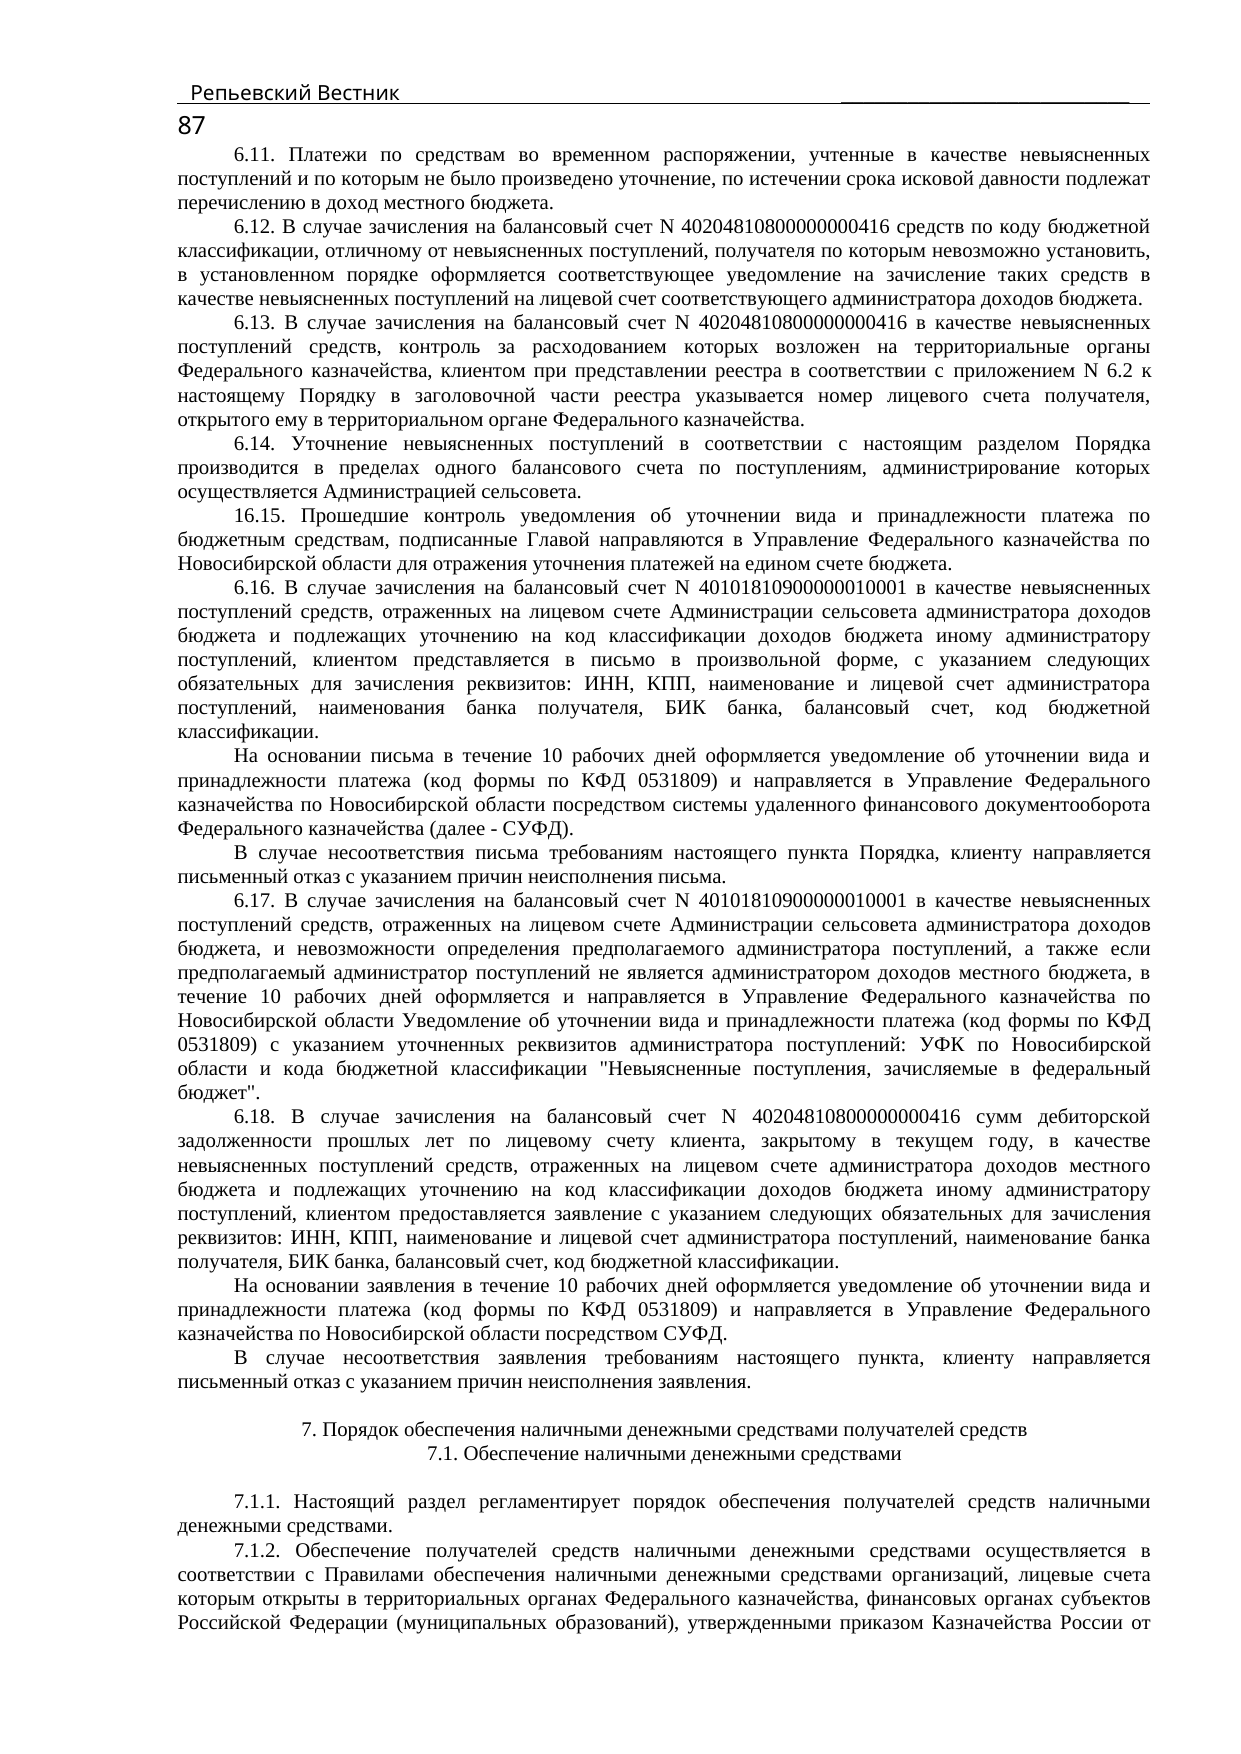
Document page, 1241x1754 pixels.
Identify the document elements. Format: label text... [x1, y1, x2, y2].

text 6.14. Уточнение невыясненных поступлений в соответствии с настоящим разделом Порядка производится в пределах одного балансового счета по поступлениям, администрирование которых осуществляется Администрацией сельсовета. [177, 431, 1152, 503]
text 6.13. В случае зачисления на балансовый счет N 40204810800000000416 в качестве невыясненных поступлений средств, контроль за расходованием которых возложен на территориальные органы Федерального казначейства, клиентом при представлении реестра в соответствии с приложением N 6.2 к настоящему Порядку в заголовочной части реестра указывается номер лицевого счета получателя, открытого ему в территориальном органе Федерального казначейства. [177, 310, 1152, 431]
text 7. Порядок обеспечения наличными денежными средствами получателей средств [177, 1417, 1152, 1441]
text 7.1. Обеспечение наличными денежными средствами [177, 1441, 1152, 1465]
text На основании письма в течение 10 рабочих дней оформляется уведомление об уточнении вида и принадлежности платежа (код формы по КФД 0531809) и направляется в Управление Федерального казначейства по Новосибирской области посредством системы удаленного финансового документооборота Федерального казначейства (далее - СУФД). [177, 743, 1152, 840]
text 7.1.1. Настоящий раздел регламентирует порядок обеспечения получателей средств наличными денежными средствами. [177, 1489, 1152, 1537]
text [177, 1537, 1152, 1634]
text В случае несоответствия письма требованиям настоящего пункта Порядка, клиенту направляется письменный отказ с указанием причин неисполнения письма. [177, 840, 1152, 888]
text 6.12. В случае зачисления на балансовый счет N 40204810800000000416 средств по коду бюджетной классификации, отличному от невыясненных поступлений, получателя по которым невозможно установить, в установленном порядке оформляется соответствующее уведомление на зачисление таких средств в качестве невыясненных поступлений на лицевой счет соответствующего администратора доходов бюджета. [177, 214, 1152, 310]
text 6.18. В случае зачисления на балансовый счет N 40204810800000000416 сумм дебиторской задолженности прошлых лет по лицевому счету клиента, закрытому в текущем году, в качестве невыясненных поступлений средств, отраженных на лицевом счете администратора доходов местного бюджета и подлежащих уточнению на код классификации доходов бюджета иному администратору поступлений, клиентом предоставляется заявление с указанием следующих обязательных для зачисления реквизитов: ИНН, КПП, наименование и лицевой счет администратора поступлений, наименование банка получателя, БИК банка, балансовый счет, код бюджетной классификации. [177, 1104, 1152, 1273]
text 6.17. В случае зачисления на балансовый счет N 40101810900000010001 в качестве невыясненных поступлений средств, отраженных на лицевом счете Администрации сельсовета администратора доходов бюджета, и невозможности определения предполагаемого администратора поступлений, а также если предполагаемый администратор поступлений не является администратором доходов местного бюджета, в течение 10 рабочих дней оформляется и направляется в Управление Федерального казначейства по Новосибирской области Уведомление об уточнении вида и принадлежности платежа (код формы по КФД 0531809) с указанием уточненных реквизитов администратора поступлений: УФК по Новосибирской области и кода бюджетной классификации "Невыясненные поступления, зачисляемые в федеральный бюджет". [177, 888, 1152, 1104]
text В случае несоответствия заявления требованиям настоящего пункта, клиенту направляется письменный отказ с указанием причин неисполнения заявления. [177, 1345, 1152, 1393]
text 16.15. Прошедшие контроль уведомления об уточнении вида и принадлежности платежа по бюджетным средствам, подписанные Главой направляются в Управление Федерального казначейства по Новосибирской области для отражения уточнения платежей на едином счете бюджета. [177, 503, 1152, 575]
text 6.16. В случае зачисления на балансовый счет N 40101810900000010001 в качестве невыясненных поступлений средств, отраженных на лицевом счете Администрации сельсовета администратора доходов бюджета и подлежащих уточнению на код классификации доходов бюджета иному администратору поступлений, клиентом представляется в письмо в произвольной форме, с указанием следующих обязательных для зачисления реквизитов: ИНН, КПП, наименование и лицевой счет администратора поступлений, наименования банка получателя, БИК банка, балансовый счет, код бюджетной классификации. [177, 575, 1152, 743]
text 6.11. Платежи по средствам во временном распоряжении, учтенные в качестве невыясненных поступлений и по которым не было произведено уточнение, по истечении срока исковой давности подлежат перечислению в доход местного бюджета. [177, 142, 1152, 214]
text На основании заявления в течение 10 рабочих дней оформляется уведомление об уточнении вида и принадлежности платежа (код формы по КФД 0531809) и направляется в Управление Федерального казначейства по Новосибирской области посредством СУФД. [177, 1273, 1152, 1345]
